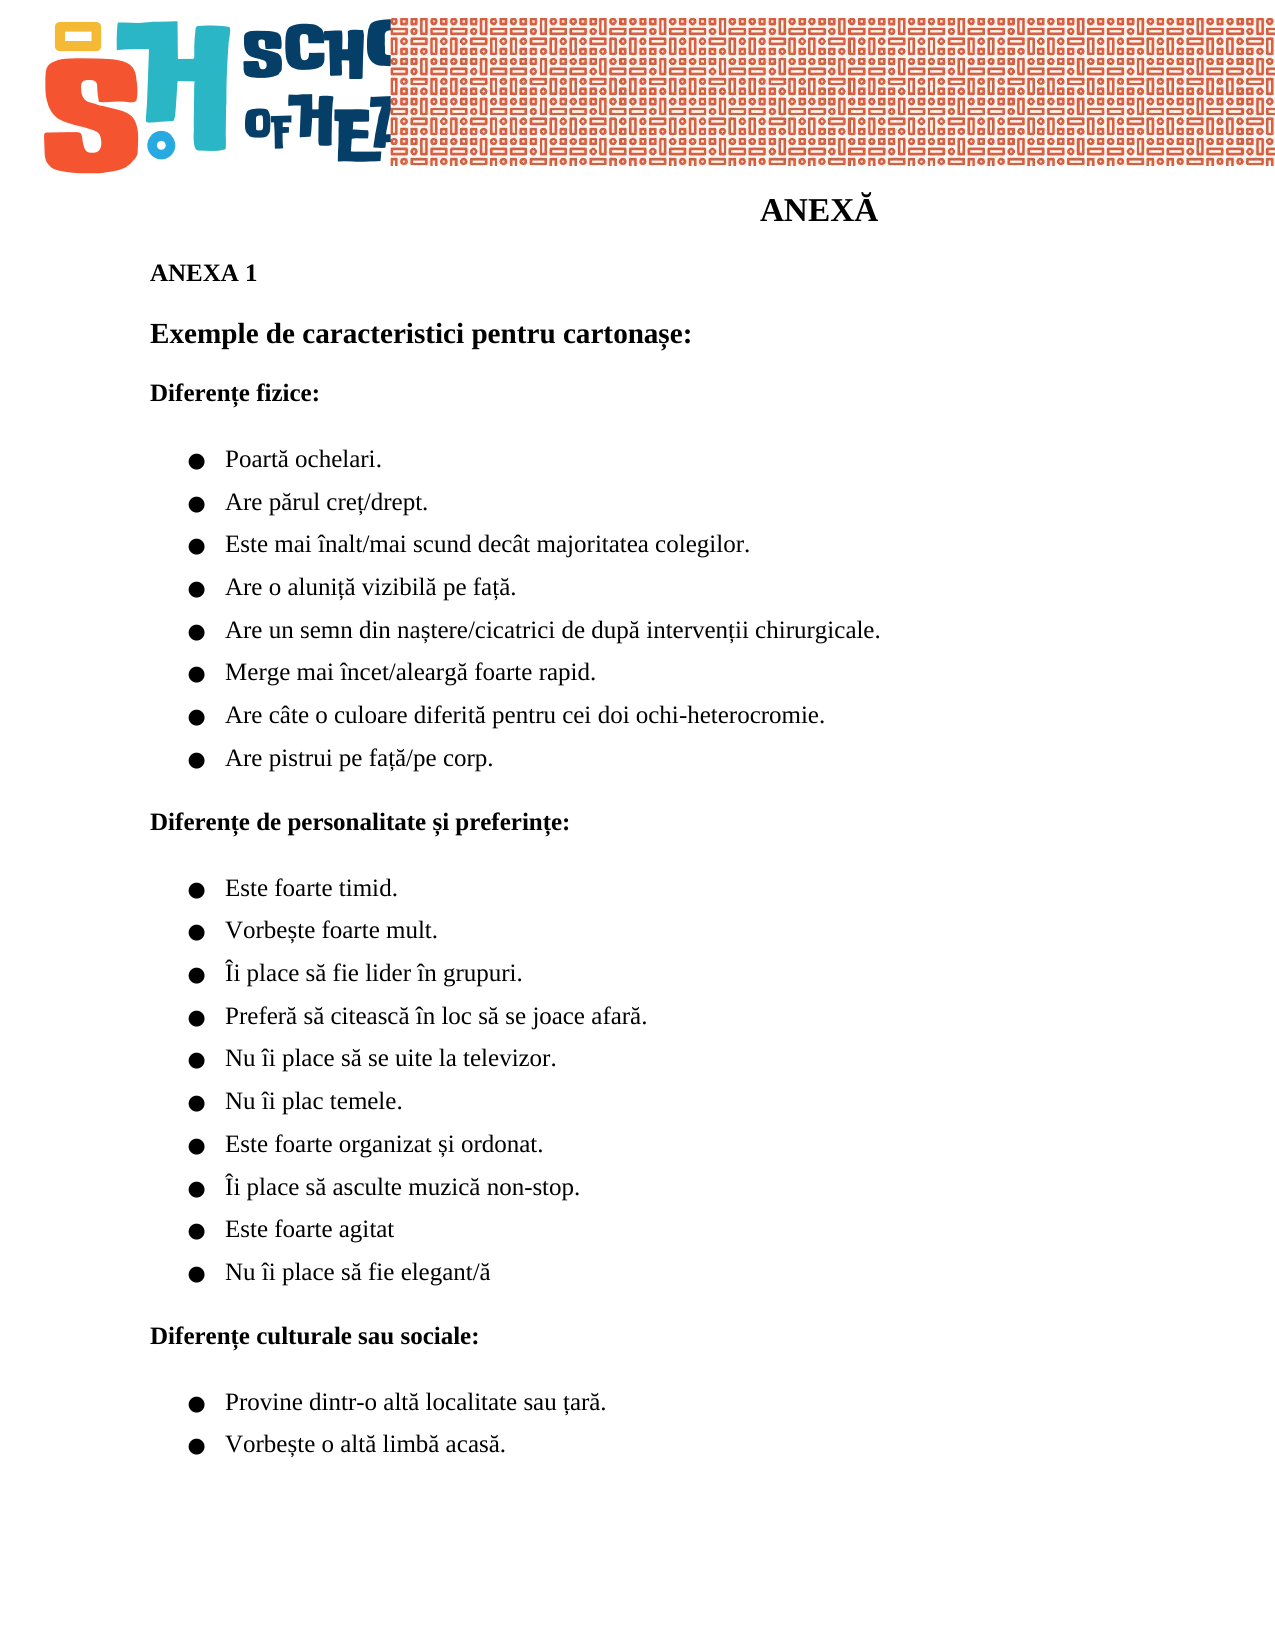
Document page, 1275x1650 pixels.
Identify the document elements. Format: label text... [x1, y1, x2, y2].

list Nu îi place să se uite la televizor. [187, 1036, 1125, 1079]
list Are părul creț/drept. [187, 479, 1125, 522]
list Are pistrui pe față/pe corp. [187, 735, 1125, 778]
list Este mai înalt/mai scund decât majoritatea colegilor. [187, 522, 1125, 564]
list Preferă să citească în loc să se joace afară. [187, 993, 1125, 1036]
list Are un semn din naștere/cicatrici de după intervenții chirurgicale. [187, 607, 1125, 650]
text Exemple de caracteristici pentru cartonașe: [150, 316, 1125, 349]
text Diferențe de personalitate și preferințe: [150, 807, 1125, 836]
list Îi place să fie lider în grupuri. [187, 951, 1125, 993]
picture [40, 18, 1275, 179]
text Diferențe fizice: [150, 378, 1125, 407]
list Vorbește o altă limbă acasă. [187, 1422, 1125, 1465]
list Are o aluniță vizibilă pe față. [187, 564, 1125, 607]
list Nu îi place să fie elegant/ă [187, 1249, 1125, 1292]
list Este foarte timid. [187, 865, 1125, 908]
list Este foarte organizat și ordonat. [187, 1121, 1125, 1164]
list Provine dintr-o altă localitate sau țară. [187, 1379, 1125, 1422]
list Are câte o culoare diferită pentru cei doi ochi-heterocromie. [187, 693, 1125, 735]
text ANEXA 1 [150, 258, 1125, 287]
list Poartă ochelari. [187, 436, 1125, 479]
text Diferențe culturale sau sociale: [150, 1321, 1125, 1350]
list Vorbește foarte mult. [187, 908, 1125, 951]
list Merge mai încet/aleargă foarte rapid. [187, 650, 1125, 693]
list Este foarte agitat [187, 1207, 1125, 1249]
text ANEXĂ [150, 152, 1125, 229]
list Nu îi plac temele. [187, 1079, 1125, 1121]
list Îi place să asculte muzică non-stop. [187, 1164, 1125, 1207]
